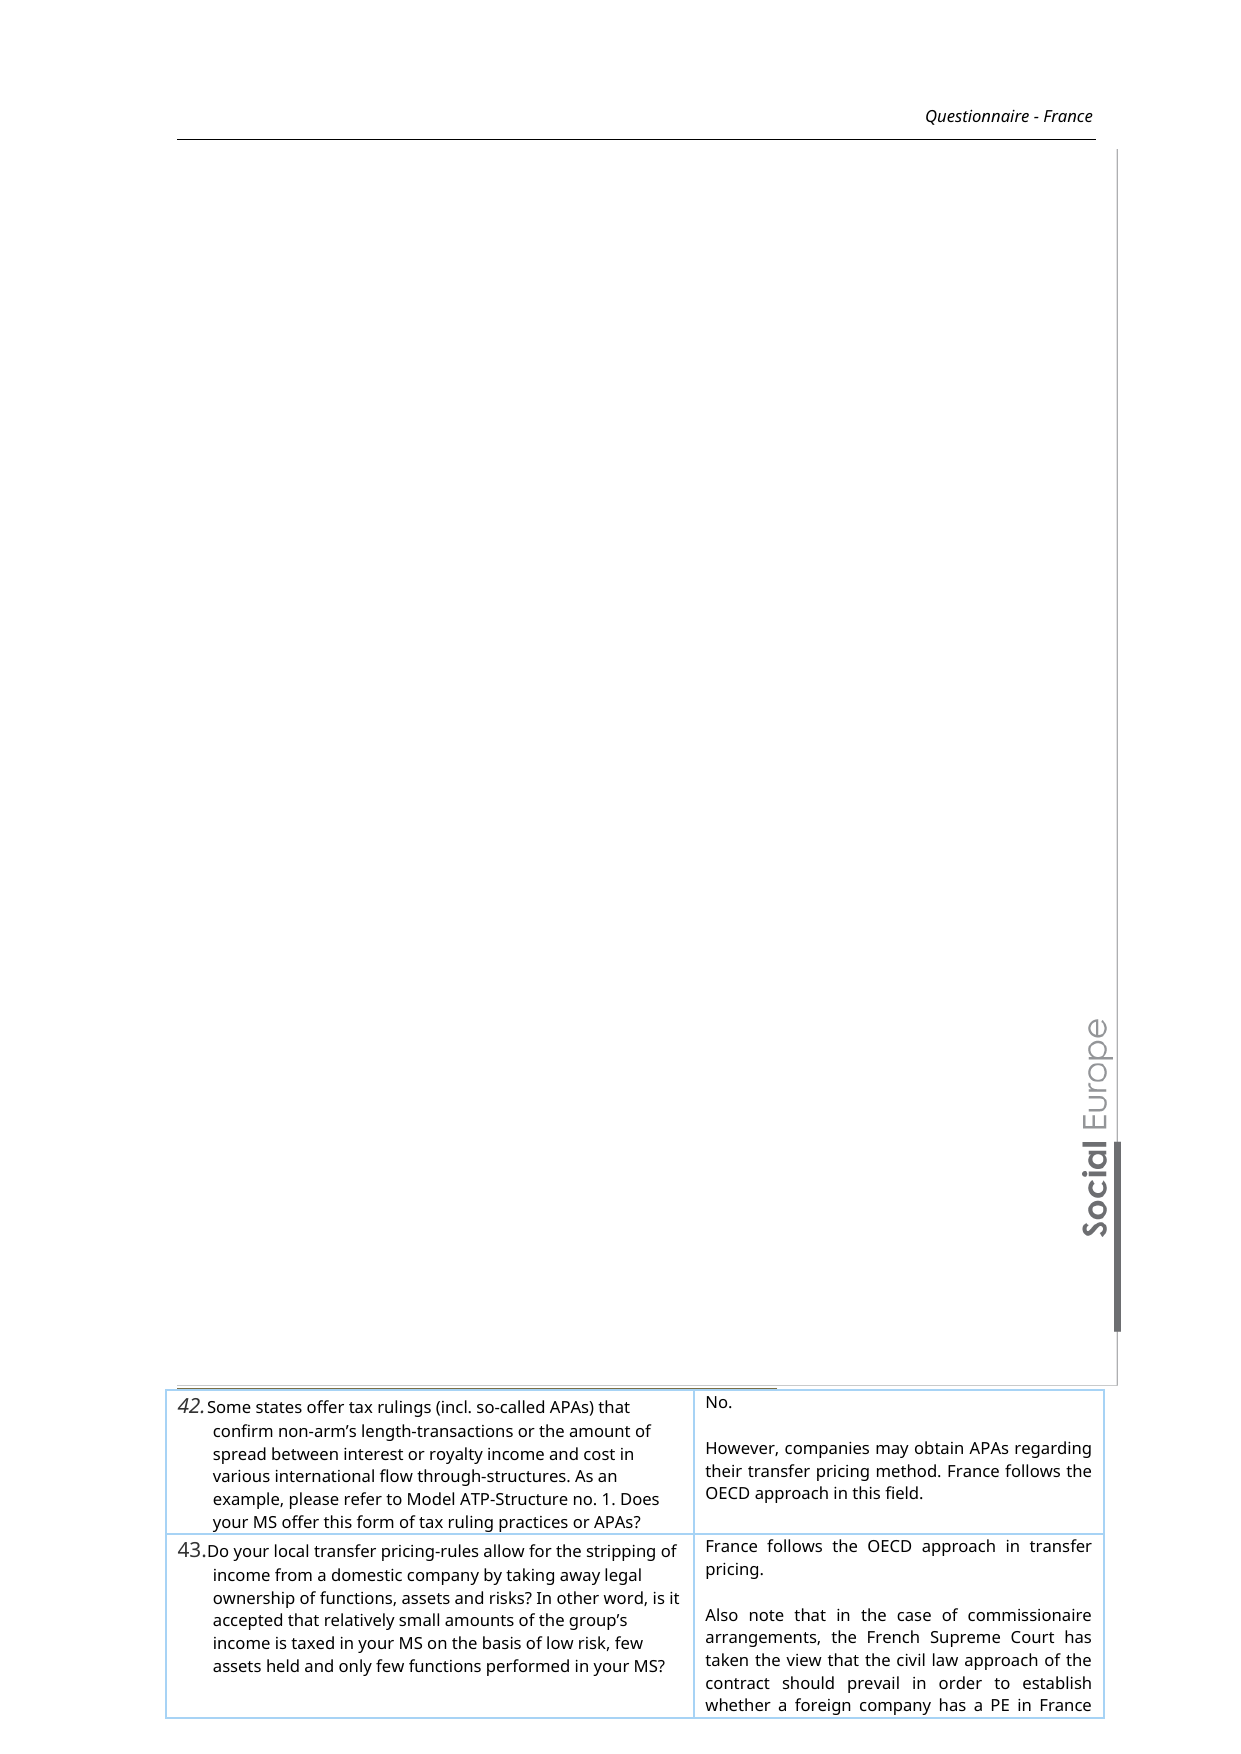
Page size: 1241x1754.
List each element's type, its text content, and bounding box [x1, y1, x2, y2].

table_cell Some states offer tax rulings (incl. so-called APAs) that confirm non-arm’s length-transactions or the amount of spread between interest or royalty income and cost in various international flow through-structures. As an example, please refer to Model ATP-Structure no. 1. Does your MS offer this form of tax ruling practices or APAs? [167, 1391, 693, 1533]
picture [177, 149, 1121, 1386]
table_cell Do your local transfer pricing-rules allow for the stripping of income from a domestic company by taking away legal ownership of functions, assets and risks? In other word, is it accepted that relatively small amounts of the group’s income is taxed in your MS on the basis of low risk, few assets held and only few functions performed in your MS? [167, 1535, 693, 1717]
table_cell No. However, companies may obtain APAs regarding their transfer pricing method. France follows the OECD approach in this field. [695, 1391, 1103, 1533]
table_cell France follows the OECD approach in transfer pricing. Also note that in the case of commissionaire arrangements, the French Supreme Court has taken the view that the civil law approach of the contract should prevail in order to establish whether a foreign company has a PE in France (Zimmer case, 2010). In practice, it is therefore possible for foreign groups to change their distribution structures in France and favour commissionaire structures which raise less revenue for the French State. However, this case does not mean that multinational groups may do away with OECD principles. [695, 1535, 1103, 1717]
